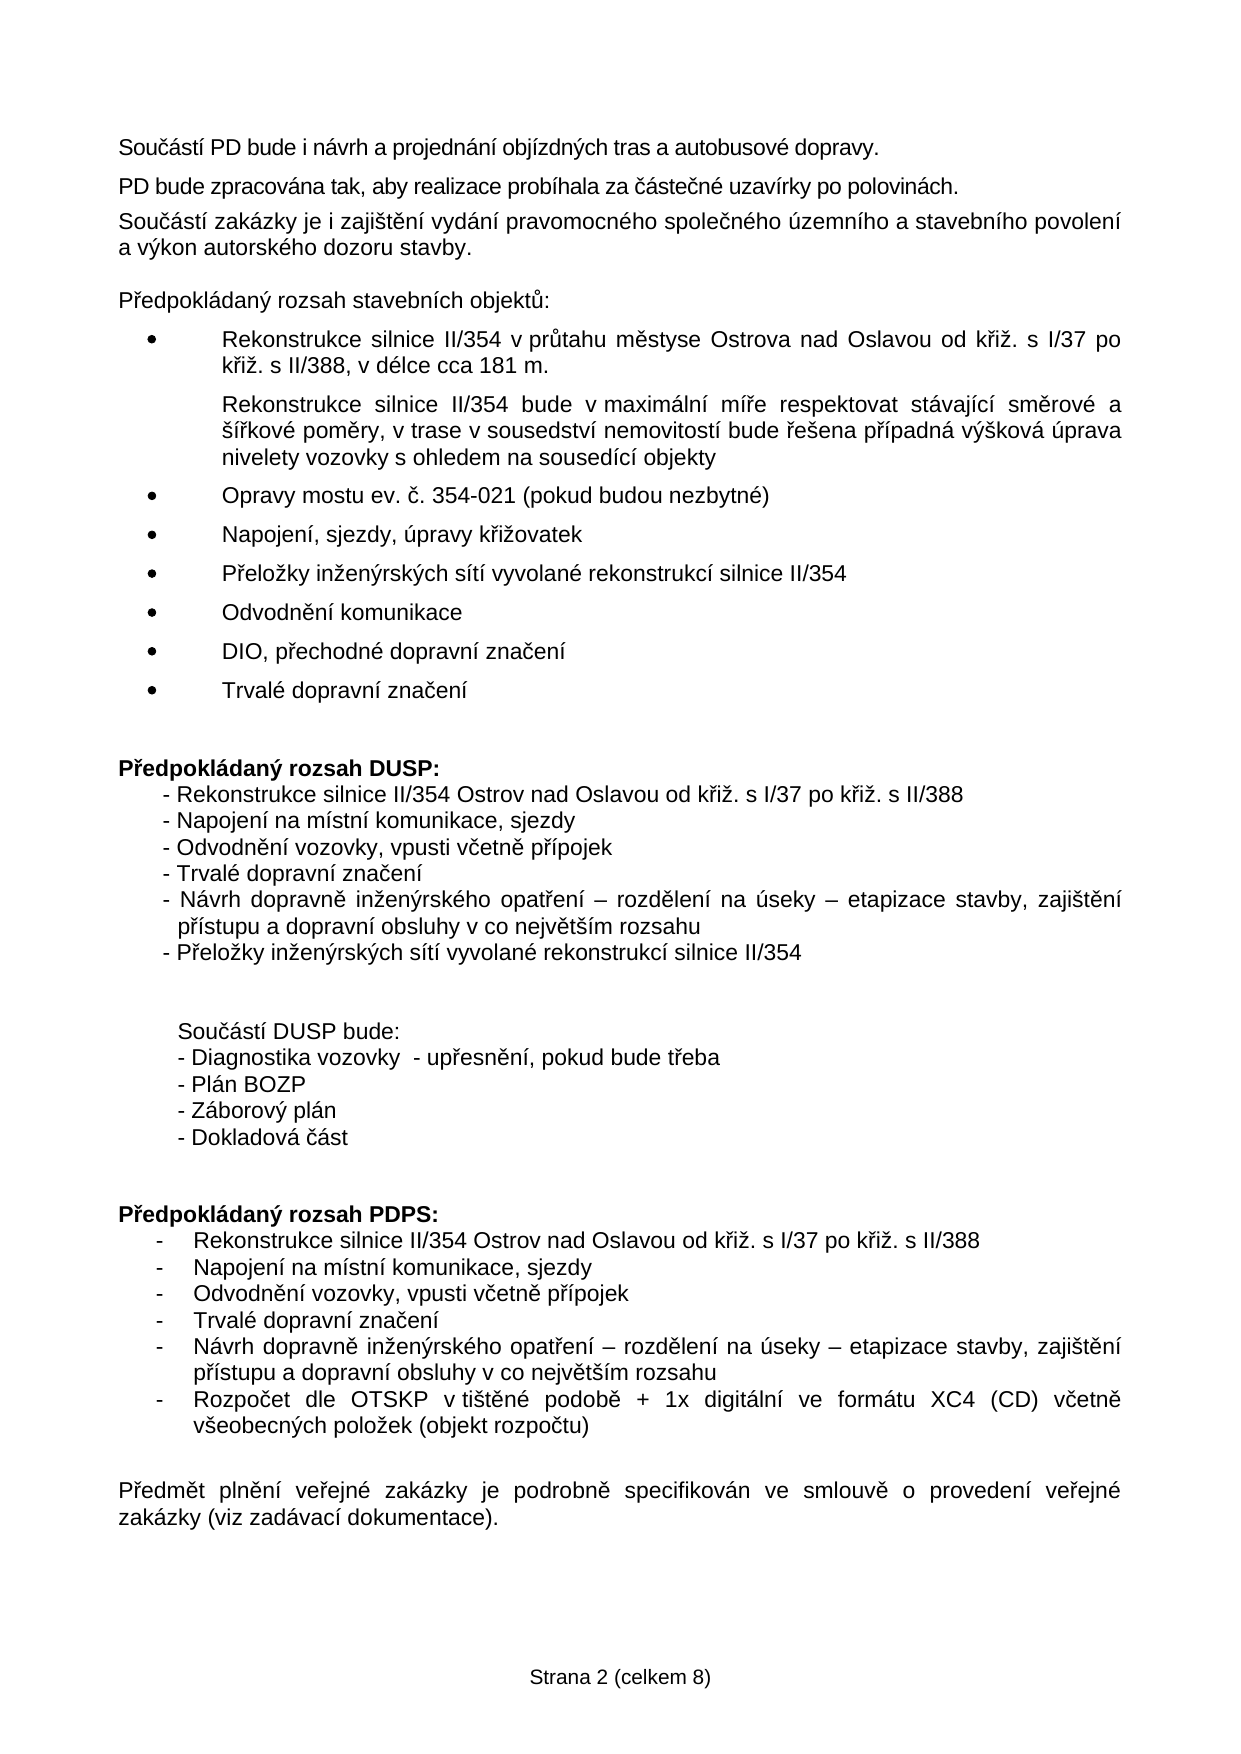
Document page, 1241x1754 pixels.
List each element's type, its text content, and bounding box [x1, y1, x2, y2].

text Součástí zakázky je i zajištění vydání pravomocného společného územního a stavebního povolení a výkon autorského dozoru stavby. [118, 208, 1122, 261]
text - Napojení na místní komunikace, sjezdy [162, 807, 1122, 833]
text Předpokládaný rozsah DUSP: [118, 754, 1122, 781]
text - Trvalé dopravní značení [162, 860, 1122, 886]
text Součástí DUSP bude: [177, 1018, 1122, 1044]
list Opravy mostu ev. č. 354-021 (pokud budou nezbytné) [148, 482, 1122, 509]
text - Přeložky inženýrských sítí vyvolané rekonstrukcí silnice II/354 [162, 939, 1122, 965]
text PD bude zpracována tak, aby realizace probíhala za částečné uzavírky po polovinách. [118, 173, 1122, 199]
list Rekonstrukce silnice II/354 v průtahu městyse Ostrova nad Oslavou od křiž. s I/37 po křiž. s II/388, v délce cca 181 m. [148, 326, 1122, 378]
text - Plán BOZP [177, 1071, 1122, 1097]
text Součástí PD bude i návrh a projednání objízdných tras a autobusové dopravy. [118, 134, 1122, 161]
text Předpokládaný rozsah stavebních objektů: [118, 287, 1122, 313]
text - Záborový plán [177, 1097, 1122, 1123]
list Napojení, sjezdy, úpravy křižovatek [148, 521, 1122, 548]
text Předmět plnění veřejné zakázky je podrobně specifikován ve smlouvě o provedení veřejné zakázky (viz zadávací dokumentace). [118, 1477, 1122, 1530]
text - Diagnostika vozovky - upřesnění, pokud bude třeba [177, 1044, 1122, 1071]
text Rekonstrukce silnice II/354 bude v maximální míře respektovat stávající směrové a šířkové poměry, v trase v sousedství nemovitostí bude řešena případná výšková úprava nivelety vozovky s ohledem na sousedící objekty [222, 391, 1122, 470]
text - Dokladová část [177, 1123, 1122, 1150]
text - Návrh dopravně inženýrského opatření – rozdělení na úseky – etapizace stavby, zajištění přístupu a dopravní obsluhy v co největším rozsahu [162, 886, 1122, 939]
list Trvalé dopravní značení [156, 1307, 1122, 1333]
list Trvalé dopravní značení [148, 677, 1122, 703]
list Napojení na místní komunikace, sjezdy [156, 1254, 1122, 1280]
list Rozpočet dle OTSKP v tištěné podobě + 1x digitální ve formátu XC4 (CD) včetně všeobecných položek (objekt rozpočtu) [156, 1386, 1122, 1438]
text Předpokládaný rozsah PDPS: [118, 1201, 1122, 1227]
list Přeložky inženýrských sítí vyvolané rekonstrukcí silnice II/354 [148, 560, 1122, 587]
list DIO, přechodné dopravní značení [148, 638, 1122, 664]
text - Rekonstrukce silnice II/354 Ostrov nad Oslavou od křiž. s I/37 po křiž. s II/388 [162, 781, 1122, 807]
text - Odvodnění vozovky, vpusti včetně přípojek [162, 833, 1122, 860]
list Návrh dopravně inženýrského opatření – rozdělení na úseky – etapizace stavby, zajištění přístupu a dopravní obsluhy v co největším rozsahu [156, 1333, 1122, 1386]
list Odvodnění vozovky, vpusti včetně přípojek [156, 1280, 1122, 1307]
list Rekonstrukce silnice II/354 Ostrov nad Oslavou od křiž. s I/37 po křiž. s II/388 [156, 1227, 1122, 1254]
list Odvodnění komunikace [148, 599, 1122, 625]
